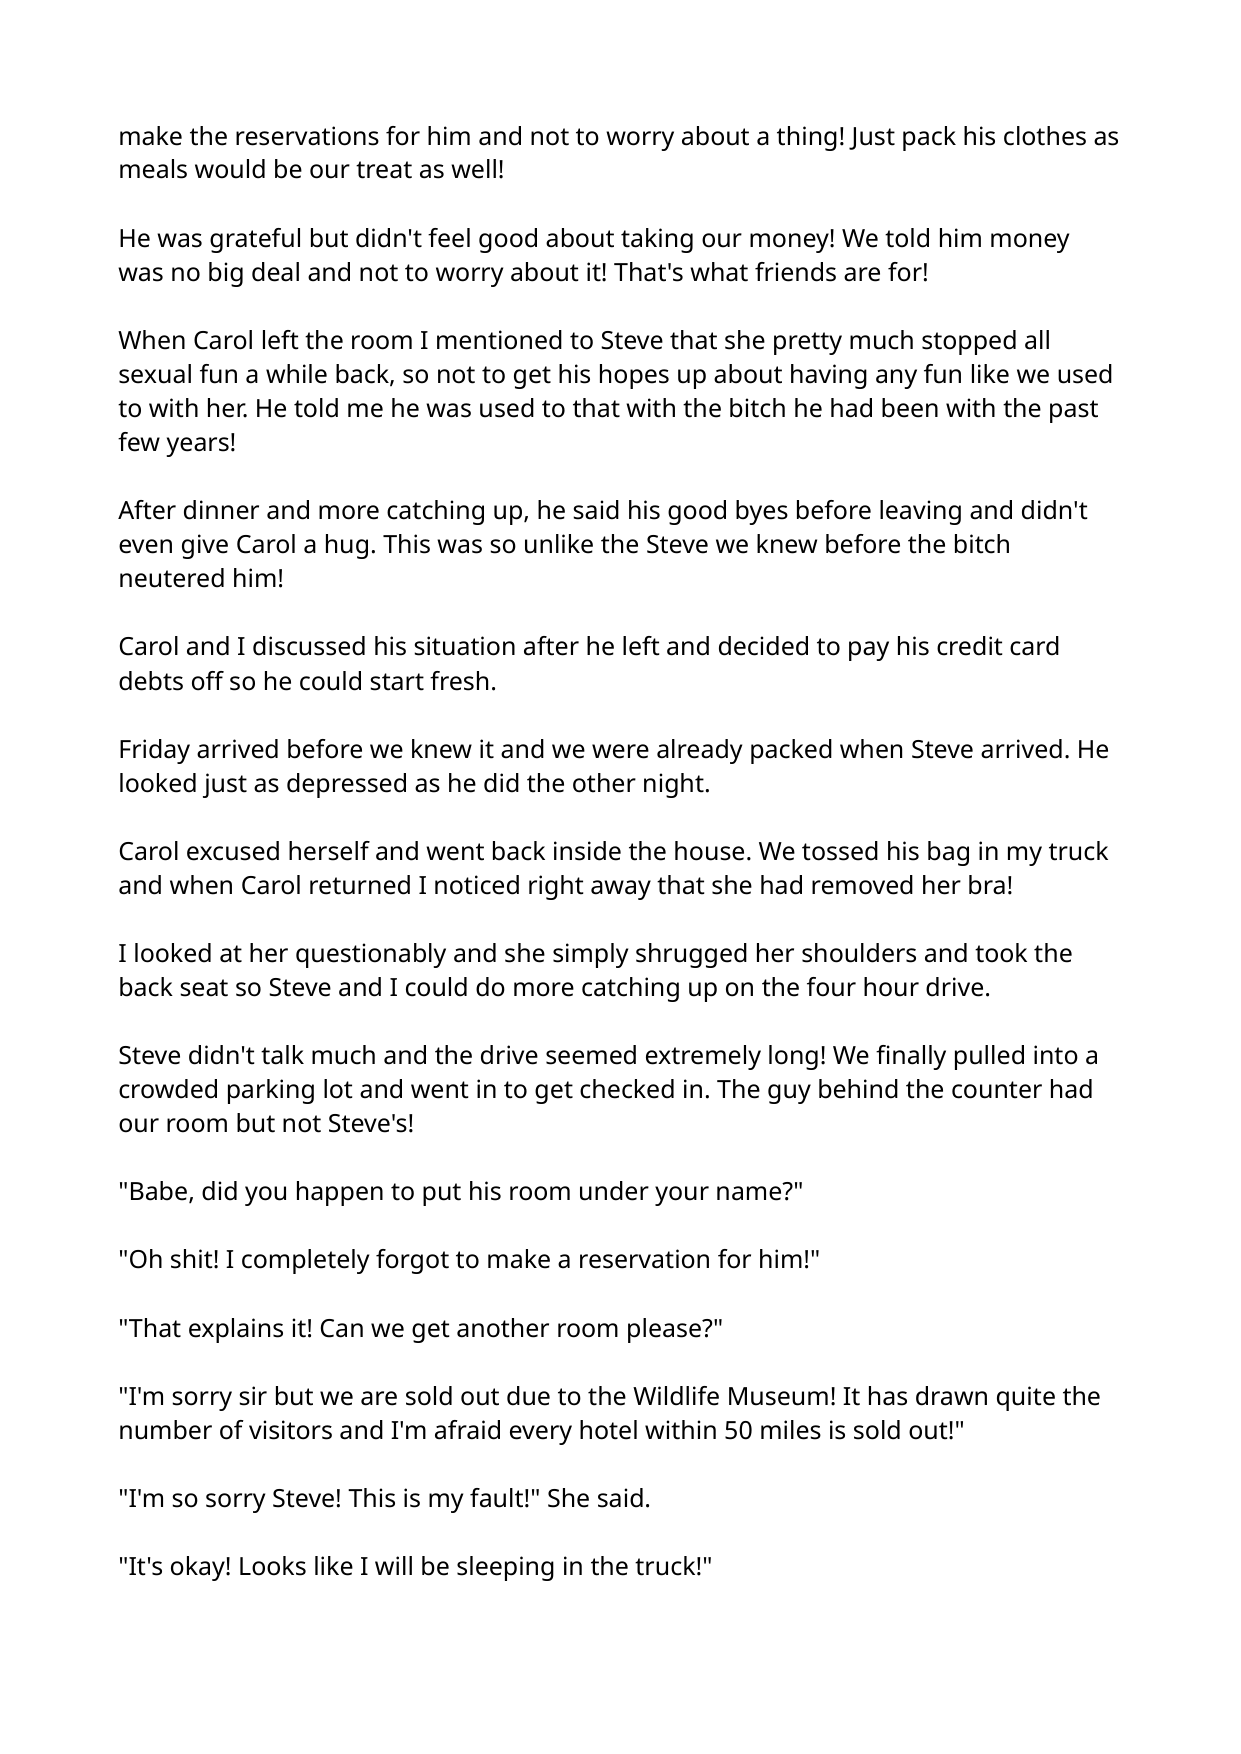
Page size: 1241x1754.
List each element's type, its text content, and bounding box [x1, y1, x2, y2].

text "That explains it! Can we get another room please?" [118, 1310, 1122, 1344]
text "Oh shit! I completely forgot to make a reservation for him!" [118, 1242, 1122, 1276]
text Carol excused herself and went back inside the house. We tossed his bag in my truck and when Carol returned I noticed right away that she had removed her bra! [118, 833, 1122, 902]
text I looked at her questionably and she simply shrugged her shoulders and took the back seat so Steve and I could do more catching up on the four hour drive. [118, 936, 1122, 1004]
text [118, 118, 1122, 186]
text "Babe, did you happen to put his room under your name?" [118, 1174, 1122, 1208]
text He was grateful but didn't feel good about taking our money! We told him money was no big deal and not to worry about it! That's what friends are for! [118, 220, 1122, 288]
text When Carol left the room I mentioned to Steve that she pretty much stopped all sexual fun a while back, so not to get his hopes up about having any fun like we used to with her. He told me he was used to that with the bitch he had been with the past few years! [118, 322, 1122, 459]
text "It's okay! Looks like I will be sleeping in the truck!" [118, 1549, 1122, 1583]
text Steve didn't talk much and the drive seemed extremely long! We finally pulled into a crowded parking lot and went in to get checked in. The guy behind the counter had our room but not Steve's! [118, 1038, 1122, 1140]
text After dinner and more catching up, he said his good byes before leaving and didn't even give Carol a hug. This was so unlike the Steve we knew before the bitch neutered him! [118, 493, 1122, 595]
text Carol and I discussed his situation after he left and decided to pay his credit card debts off so he could start fresh. [118, 629, 1122, 697]
text "I'm so sorry Steve! This is my fault!" She said. [118, 1481, 1122, 1515]
text "I'm sorry sir but we are sold out due to the Wildlife Museum! It has drawn quite the number of visitors and I'm afraid every hotel within 50 miles is sold out!" [118, 1378, 1122, 1447]
text Friday arrived before we knew it and we were already packed when Steve arrived. He looked just as depressed as he did the other night. [118, 731, 1122, 799]
